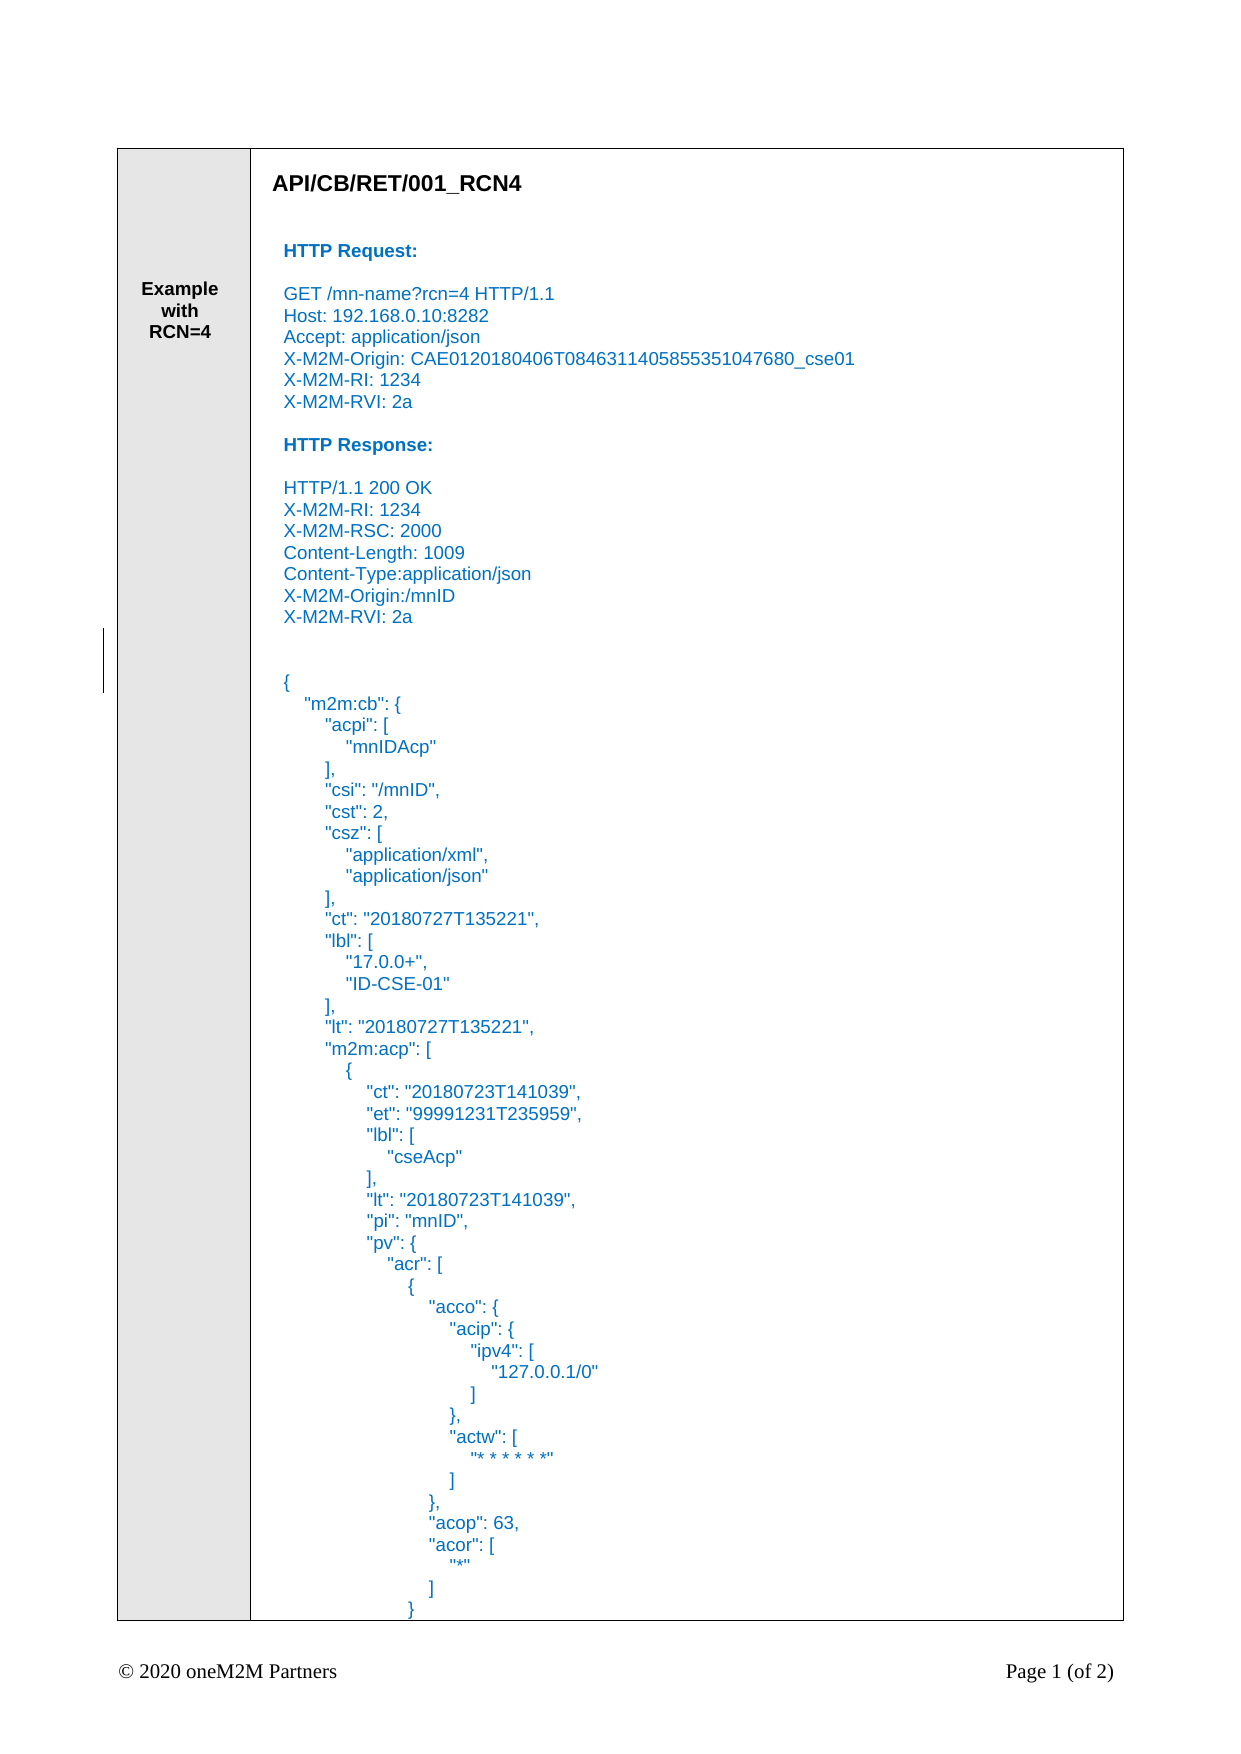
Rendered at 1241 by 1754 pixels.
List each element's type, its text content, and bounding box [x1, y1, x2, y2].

table_cell Example with RCN=4 [118, 149, 250, 1620]
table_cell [251, 149, 1123, 1620]
